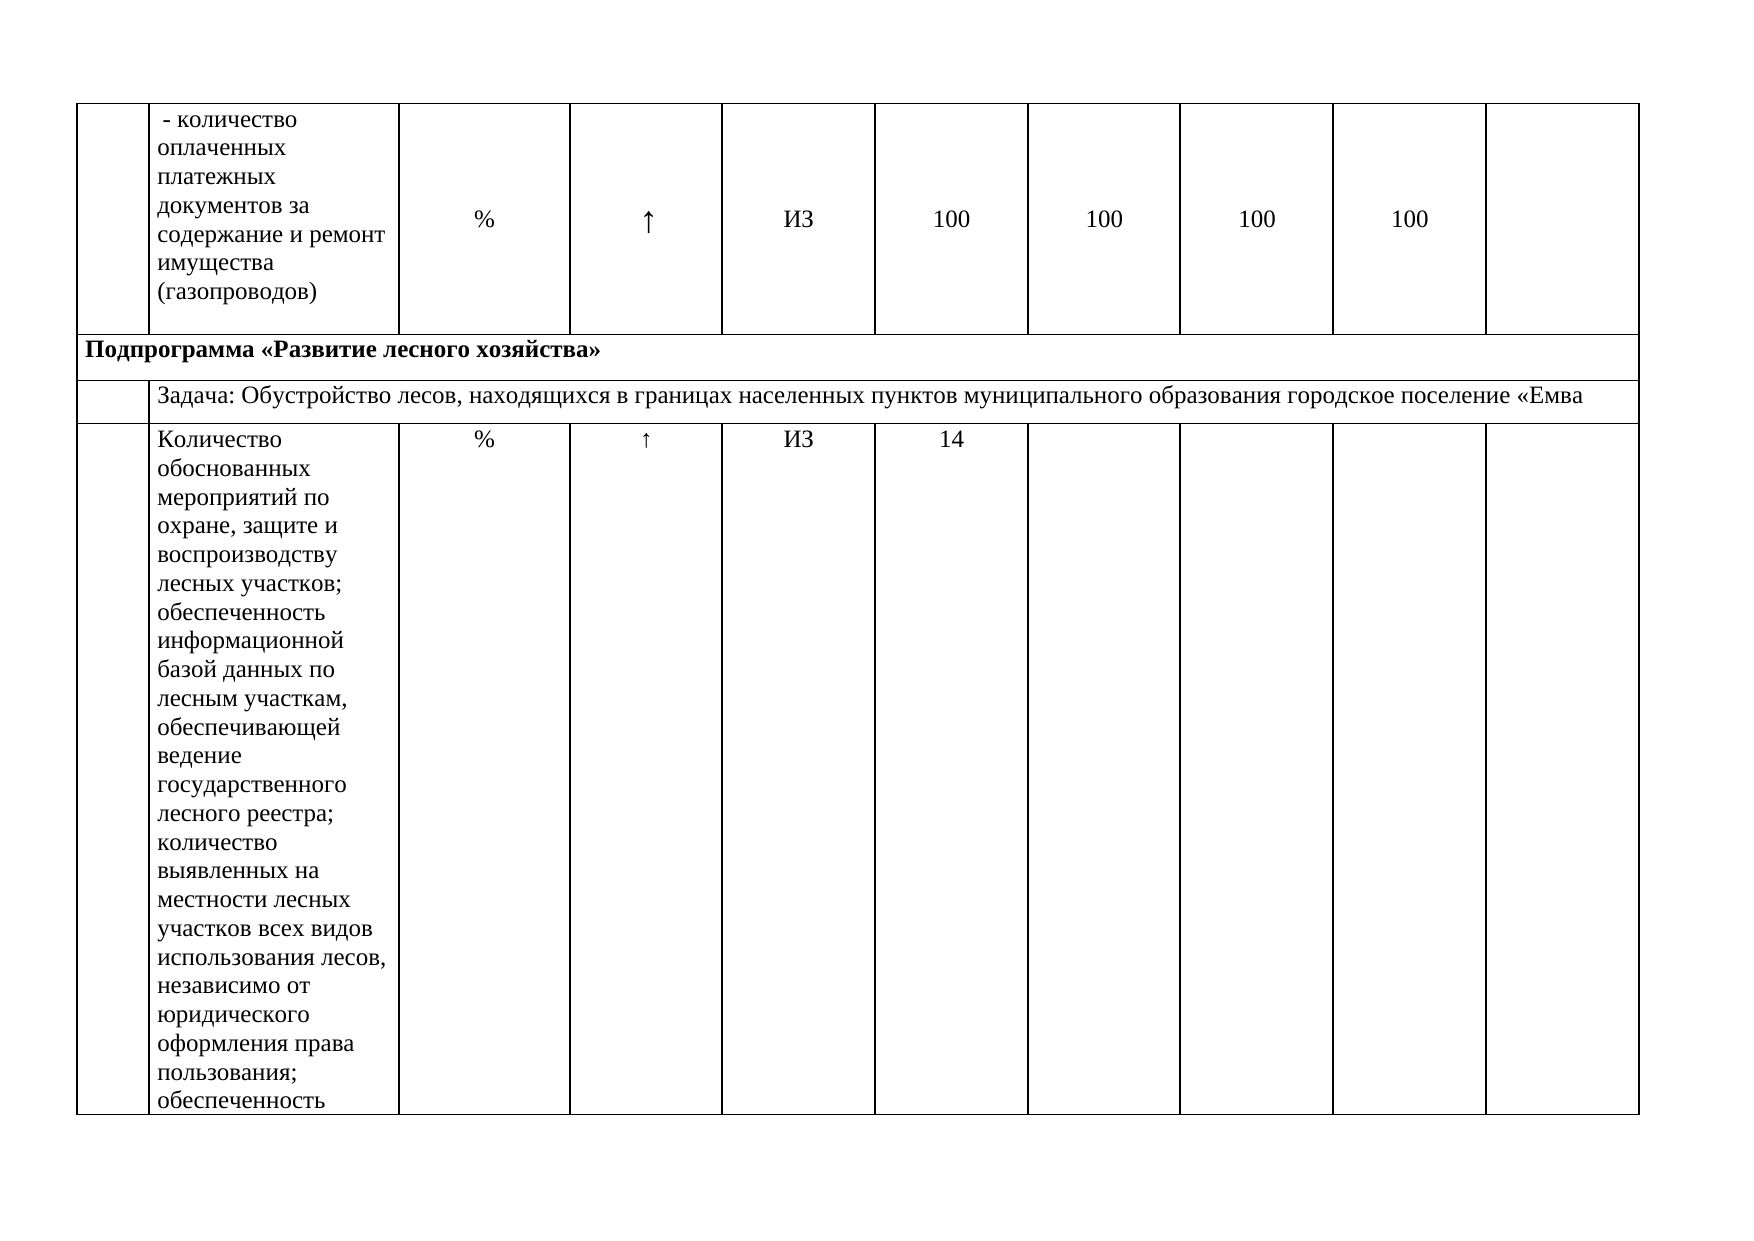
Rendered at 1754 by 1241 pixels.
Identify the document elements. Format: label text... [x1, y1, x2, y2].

table_cell ↑ [571, 104, 721, 333]
table_cell [78, 104, 148, 333]
table_cell [1487, 424, 1638, 1114]
table_cell [1029, 424, 1179, 1114]
table_cell ИЗ [723, 104, 874, 333]
table_cell 100 [1181, 104, 1332, 333]
table_cell - количество оплаченных платежных документов за содержание и ремонт имущества (газопроводов) [150, 104, 398, 333]
table_cell [78, 424, 148, 1114]
table_cell 100 [1029, 104, 1179, 333]
table_cell [1334, 424, 1485, 1114]
table_cell [1487, 104, 1638, 333]
table_cell 100 [876, 104, 1027, 333]
table_cell ↑ [571, 424, 721, 1114]
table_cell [150, 424, 398, 1114]
table_cell % [400, 104, 569, 333]
table_cell Задача: Обустройство лесов, находящихся в границах населенных пунктов муниципального образования городское поселение «Емва [150, 381, 1638, 423]
table_cell [1181, 424, 1332, 1114]
table_cell % [400, 424, 569, 1114]
table_cell 100 [1334, 104, 1485, 333]
table_cell ИЗ [723, 424, 874, 1114]
table_cell 14 [876, 424, 1027, 1114]
table_cell Подпрограмма «Развитие лесного хозяйства» [78, 335, 1638, 379]
table_cell [78, 381, 148, 423]
